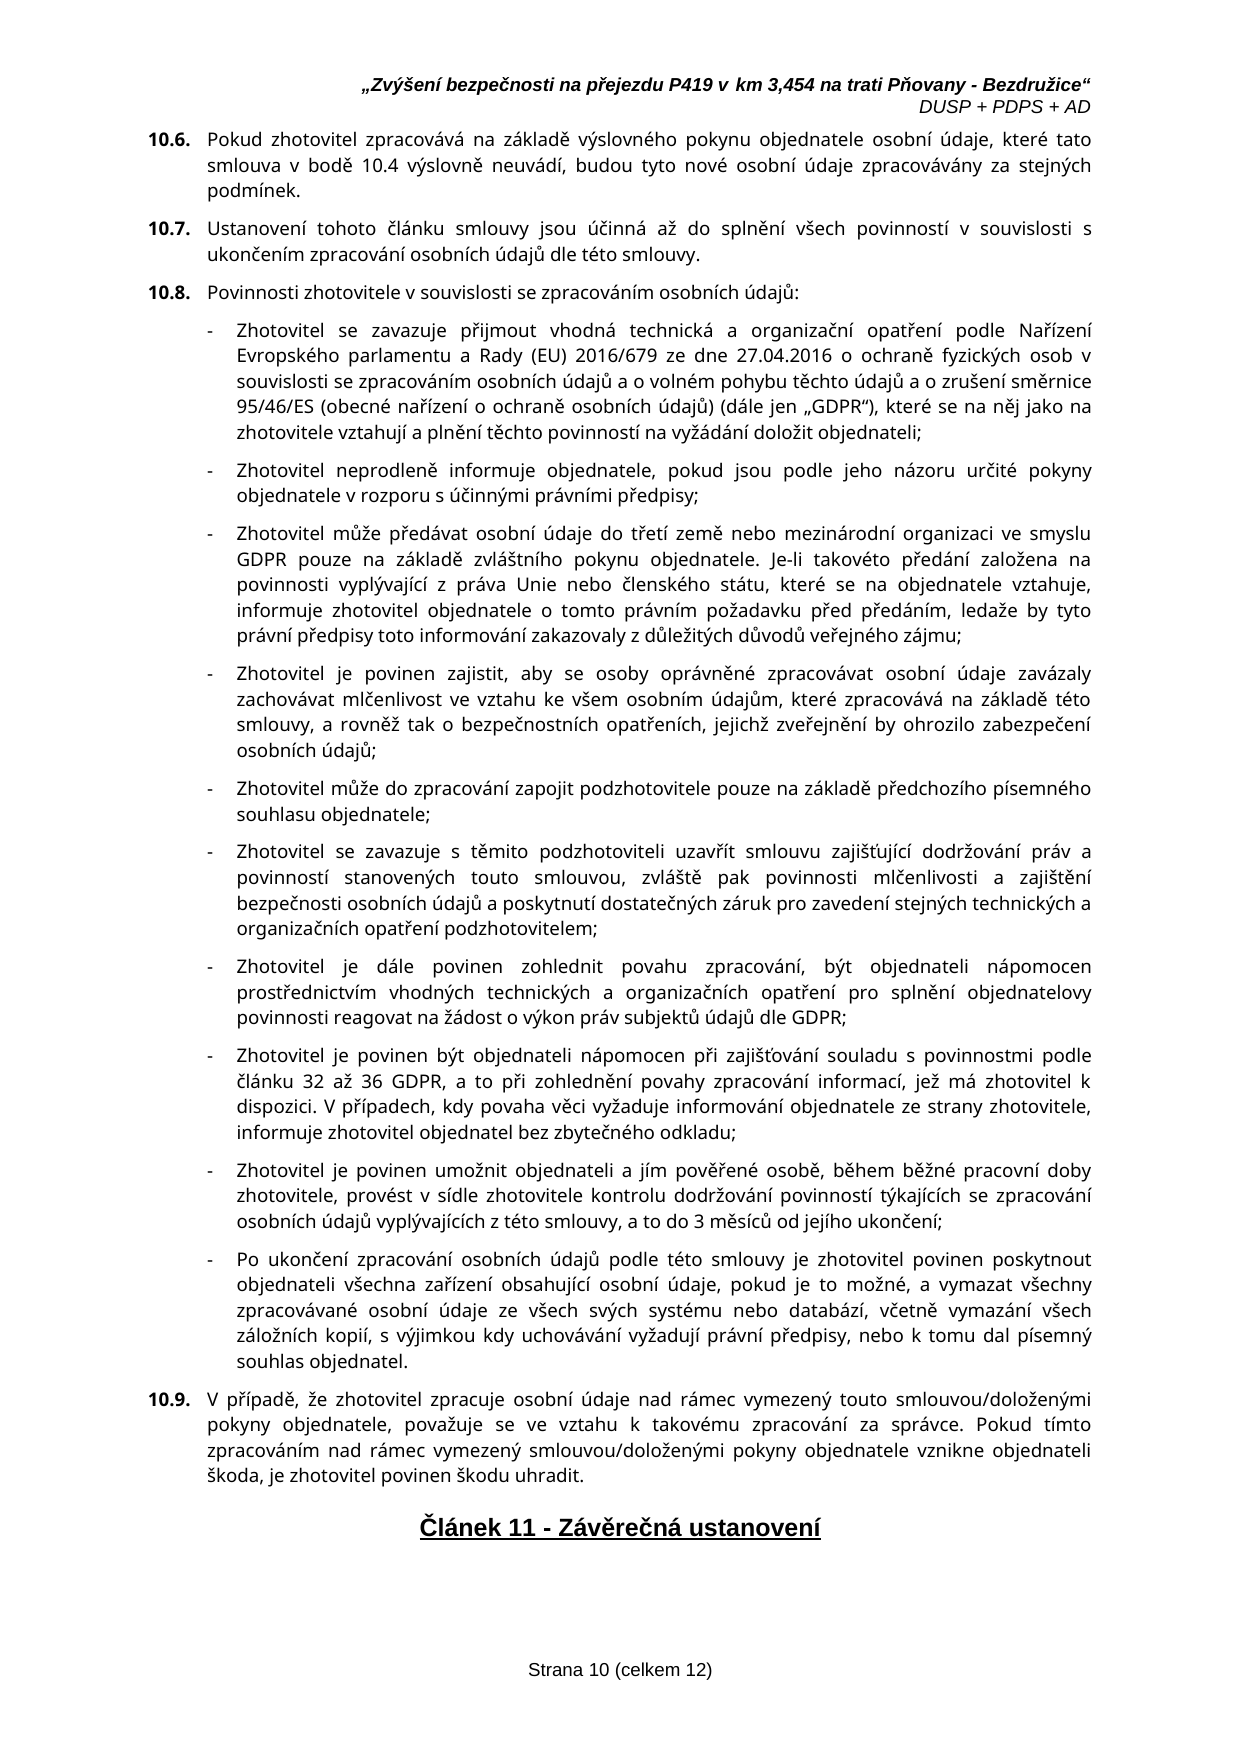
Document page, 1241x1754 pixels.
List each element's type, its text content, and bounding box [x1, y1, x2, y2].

text - Zhotovitel se zavazuje s těmito podzhotoviteli uzavřít smlouvu zajišťující dodržování práv a povinností stanovených touto smlouvou, zvláště pak povinnosti mlčenlivosti a zajištění bezpečnosti osobních údajů a poskytnutí dostatečných záruk pro zavedení stejných technických a organizačních opatření podzhotovitelem; [207, 839, 1092, 941]
subtitle Článek 11 - Závěrečná ustanovení [148, 1513, 1092, 1542]
text - Zhotovitel neprodleně informuje objednatele, pokud jsou podle jeho názoru určité pokyny objednatele v rozporu s účinnými právními předpisy; [207, 457, 1092, 508]
text - Po ukončení zpracování osobních údajů podle této smlouvy je zhotovitel povinen poskytnout objednateli všechna zařízení obsahující osobní údaje, pokud je to možné, a vymazat všechny zpracovávané osobní údaje ze všech svých systému nebo databází, včetně vymazání všech záložních kopií, s výjimkou kdy uchovávání vyžadují právní předpisy, nebo k tomu dal písemný souhlas objednatel. [207, 1246, 1092, 1374]
text - Zhotovitel se zavazuje přijmout vhodná technická a organizační opatření podle Nařízení Evropského parlamentu a Rady (EU) 2016/679 ze dne 27.04.2016 o ochraně fyzických osob v souvislosti se zpracováním osobních údajů a o volném pohybu těchto údajů a o zrušení směrnice 95/46/ES (obecné nařízení o ochraně osobních údajů) (dále jen „GDPR“), které se na něj jako na zhotovitele vztahují a plnění těchto povinností na vyžádání doložit objednateli; [207, 317, 1092, 444]
text 10.8. Povinnosti zhotovitele v souvislosti se zpracováním osobních údajů: [148, 279, 1092, 304]
text 10.7. Ustanovení tohoto článku smlouvy jsou účinná až do splnění všech povinností v souvislosti s ukončením zpracování osobních údajů dle této smlouvy. [148, 215, 1092, 266]
text - Zhotovitel je povinen umožnit objednateli a jím pověřené osobě, během běžné pracovní doby zhotovitele, provést v sídle zhotovitele kontrolu dodržování povinností týkajících se zpracování osobních údajů vyplývajících z této smlouvy, a to do 3 měsíců od jejího ukončení; [207, 1157, 1092, 1234]
text - Zhotovitel může předávat osobní údaje do třetí země nebo mezinárodní organizaci ve smyslu GDPR pouze na základě zvláštního pokynu objednatele. Je-li takovéto předání založena na povinnosti vyplývající z práva Unie nebo členského státu, které se na objednatele vztahuje, informuje zhotovitel objednatele o tomto právním požadavku před předáním, ledaže by tyto právní předpisy toto informování zakazovaly z důležitých důvodů veřejného zájmu; [207, 521, 1092, 648]
text 10.9. V případě, že zhotovitel zpracuje osobní údaje nad rámec vymezený touto smlouvou/doloženými pokyny objednatele, považuje se ve vztahu k takovému zpracování za správce. Pokud tímto zpracováním nad rámec vymezený smlouvou/doloženými pokyny objednatele vznikne objednateli škoda, je zhotovitel povinen škodu uhradit. [148, 1386, 1092, 1488]
text - Zhotovitel může do zpracování zapojit podzhotovitele pouze na základě předchozího písemného souhlasu objednatele; [207, 775, 1092, 826]
text - Zhotovitel je povinen zajistit, aby se osoby oprávněné zpracovávat osobní údaje zavázaly zachovávat mlčenlivost ve vztahu ke všem osobním údajům, které zpracovává na základě této smlouvy, a rovněž tak o bezpečnostních opatřeních, jejichž zveřejnění by ohrozilo zabezpečení osobních údajů; [207, 661, 1092, 763]
text - Zhotovitel je povinen být objednateli nápomocen při zajišťování souladu s povinnostmi podle článku 32 až 36 GDPR, a to při zohlednění povahy zpracování informací, jež má zhotovitel k dispozici. V případech, kdy povaha věci vyžaduje informování objednatele ze strany zhotovitele, informuje zhotovitel objednatel bez zbytečného odkladu; [207, 1042, 1092, 1144]
text 10.6. Pokud zhotovitel zpracovává na základě výslovného pokynu objednatele osobní údaje, které tato smlouva v bodě 10.4 výslovně neuvádí, budou tyto nové osobní údaje zpracovávány za stejných podmínek. [148, 126, 1092, 203]
text - Zhotovitel je dále povinen zohlednit povahu zpracování, být objednateli nápomocen prostřednictvím vhodných technických a organizačních opatření pro splnění objednatelovy povinnosti reagovat na žádost o výkon práv subjektů údajů dle GDPR; [207, 953, 1092, 1030]
